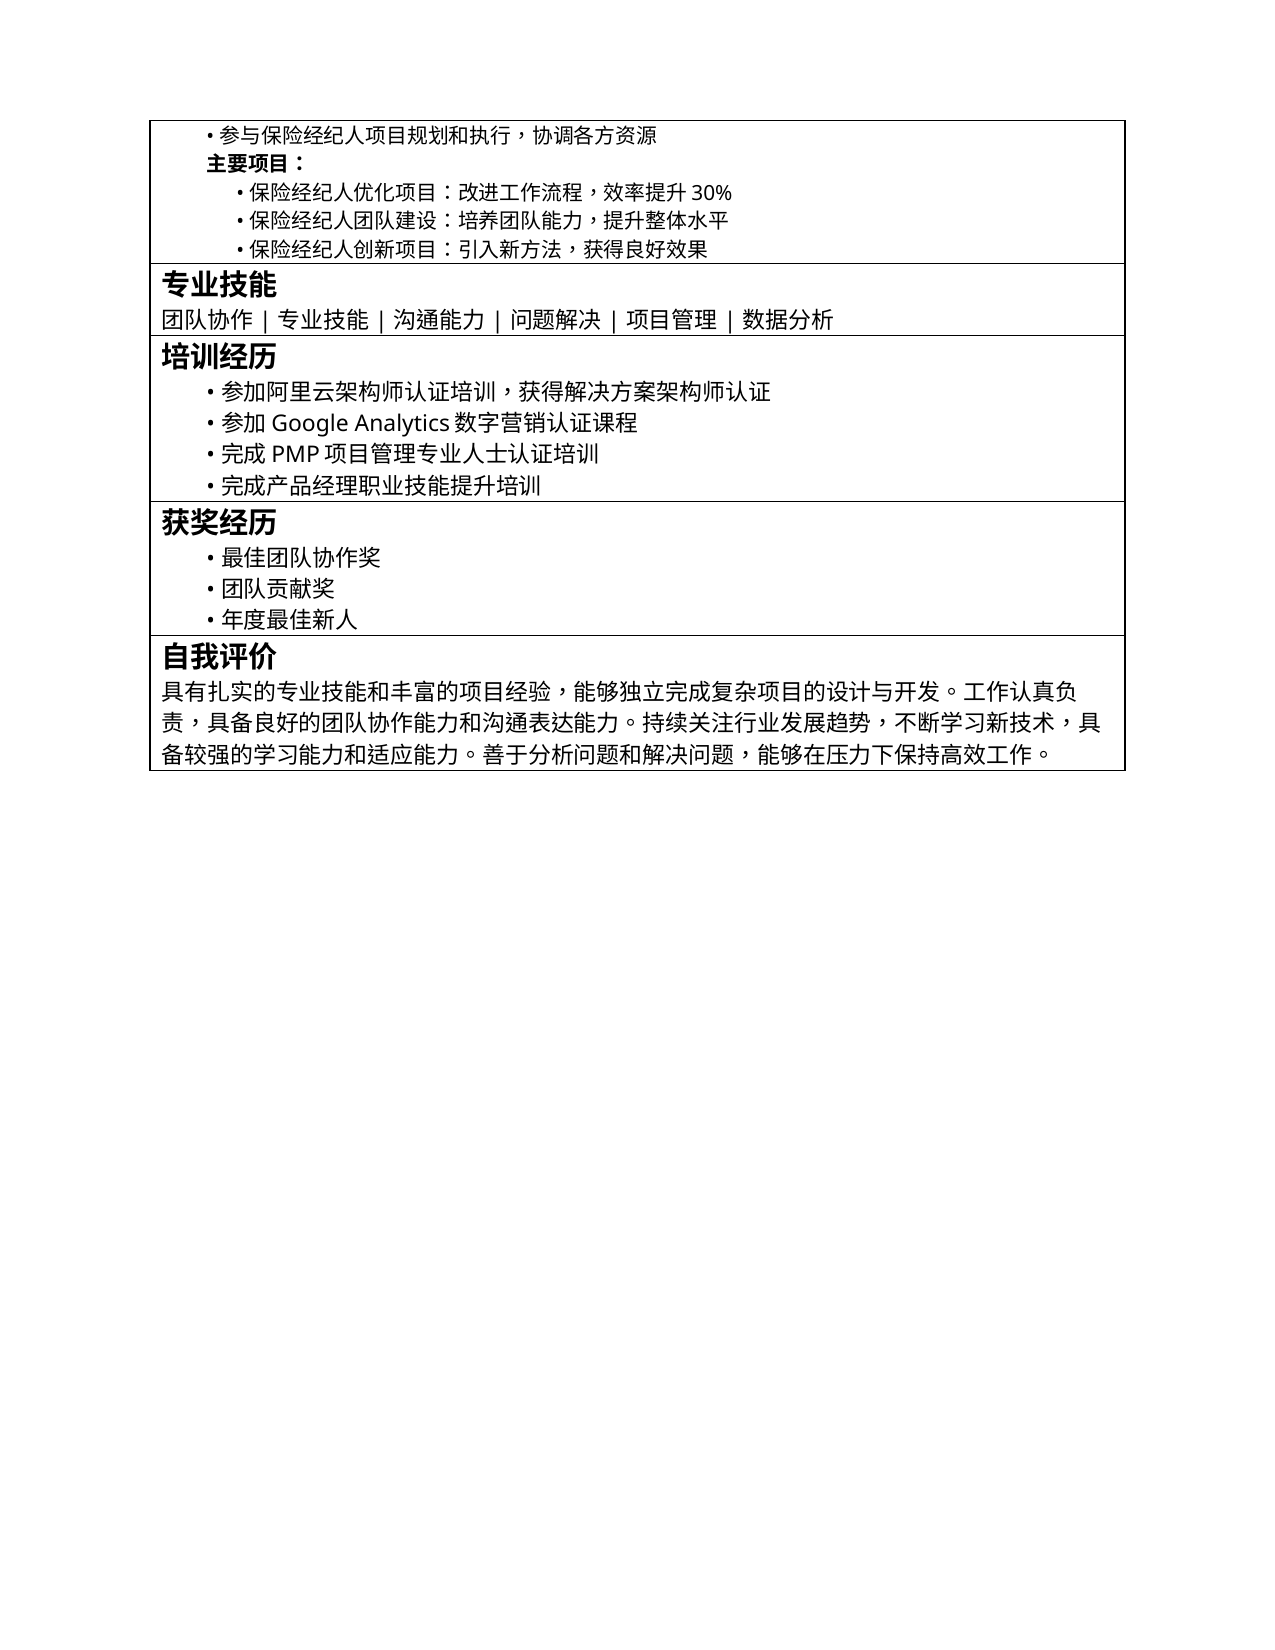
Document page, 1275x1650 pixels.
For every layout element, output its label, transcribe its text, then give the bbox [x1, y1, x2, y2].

table_cell 自我评价 具有扎实的专业技能和丰富的项目经验，能够独立完成复杂项目的设计与开发。工作认真负责，具备良好的团队协作能力和沟通表达能力。持续关注行业发展趋势，不断学习新技术，具备较强的学习能力和适应能力。善于分析问题和解决问题，能够在压力下保持高效工作。 [151, 636, 1124, 770]
table_cell 培训经历 • 参加阿里云架构师认证培训，获得解决方案架构师认证 • 参加Google Analytics数字营销认证课程 • 完成PMP项目管理专业人士认证培训 • 完成产品经理职业技能提升培训 [151, 336, 1124, 501]
table_cell 获奖经历 • 最佳团队协作奖 • 团队贡献奖 • 年度最佳新人 [151, 502, 1124, 635]
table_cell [151, 121, 1124, 263]
table_cell 专业技能 团队协作 | 专业技能 | 沟通能力 | 问题解决 | 项目管理 | 数据分析 [151, 264, 1124, 335]
